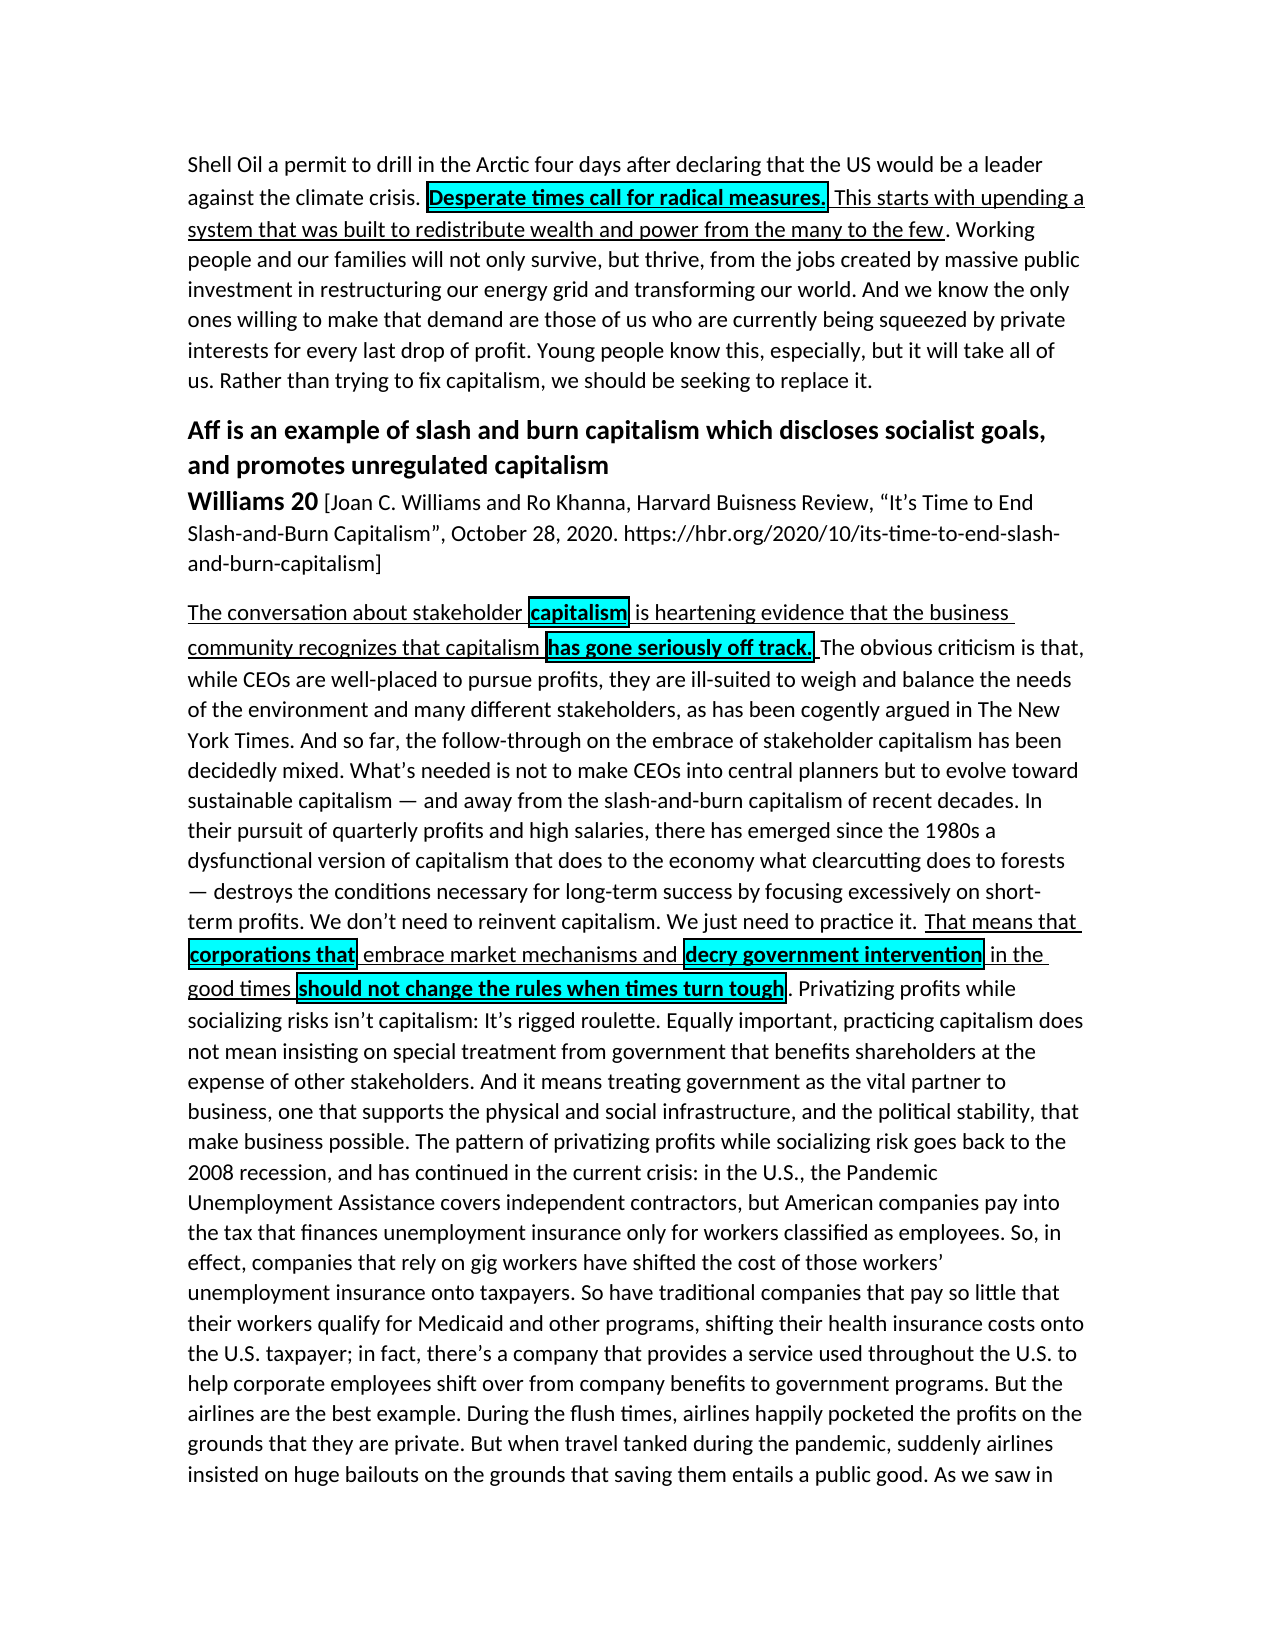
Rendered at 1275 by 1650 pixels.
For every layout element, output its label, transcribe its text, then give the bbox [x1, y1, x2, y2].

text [187, 150, 1087, 394]
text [187, 596, 1087, 1488]
text Williams 20 [Joan C. Williams and Ro Khanna, Harvard Buisness Review, “It’s Time to End Slash-and-Burn Capitalism”, October 28, 2020. https://hbr.org/2020/10/its-time-to-end-slash-and-burn-capitalism] [187, 484, 1087, 577]
subtitle Aff is an example of slash and burn capitalism which discloses socialist goals, and promotes unregulated capitalism [187, 413, 1087, 481]
